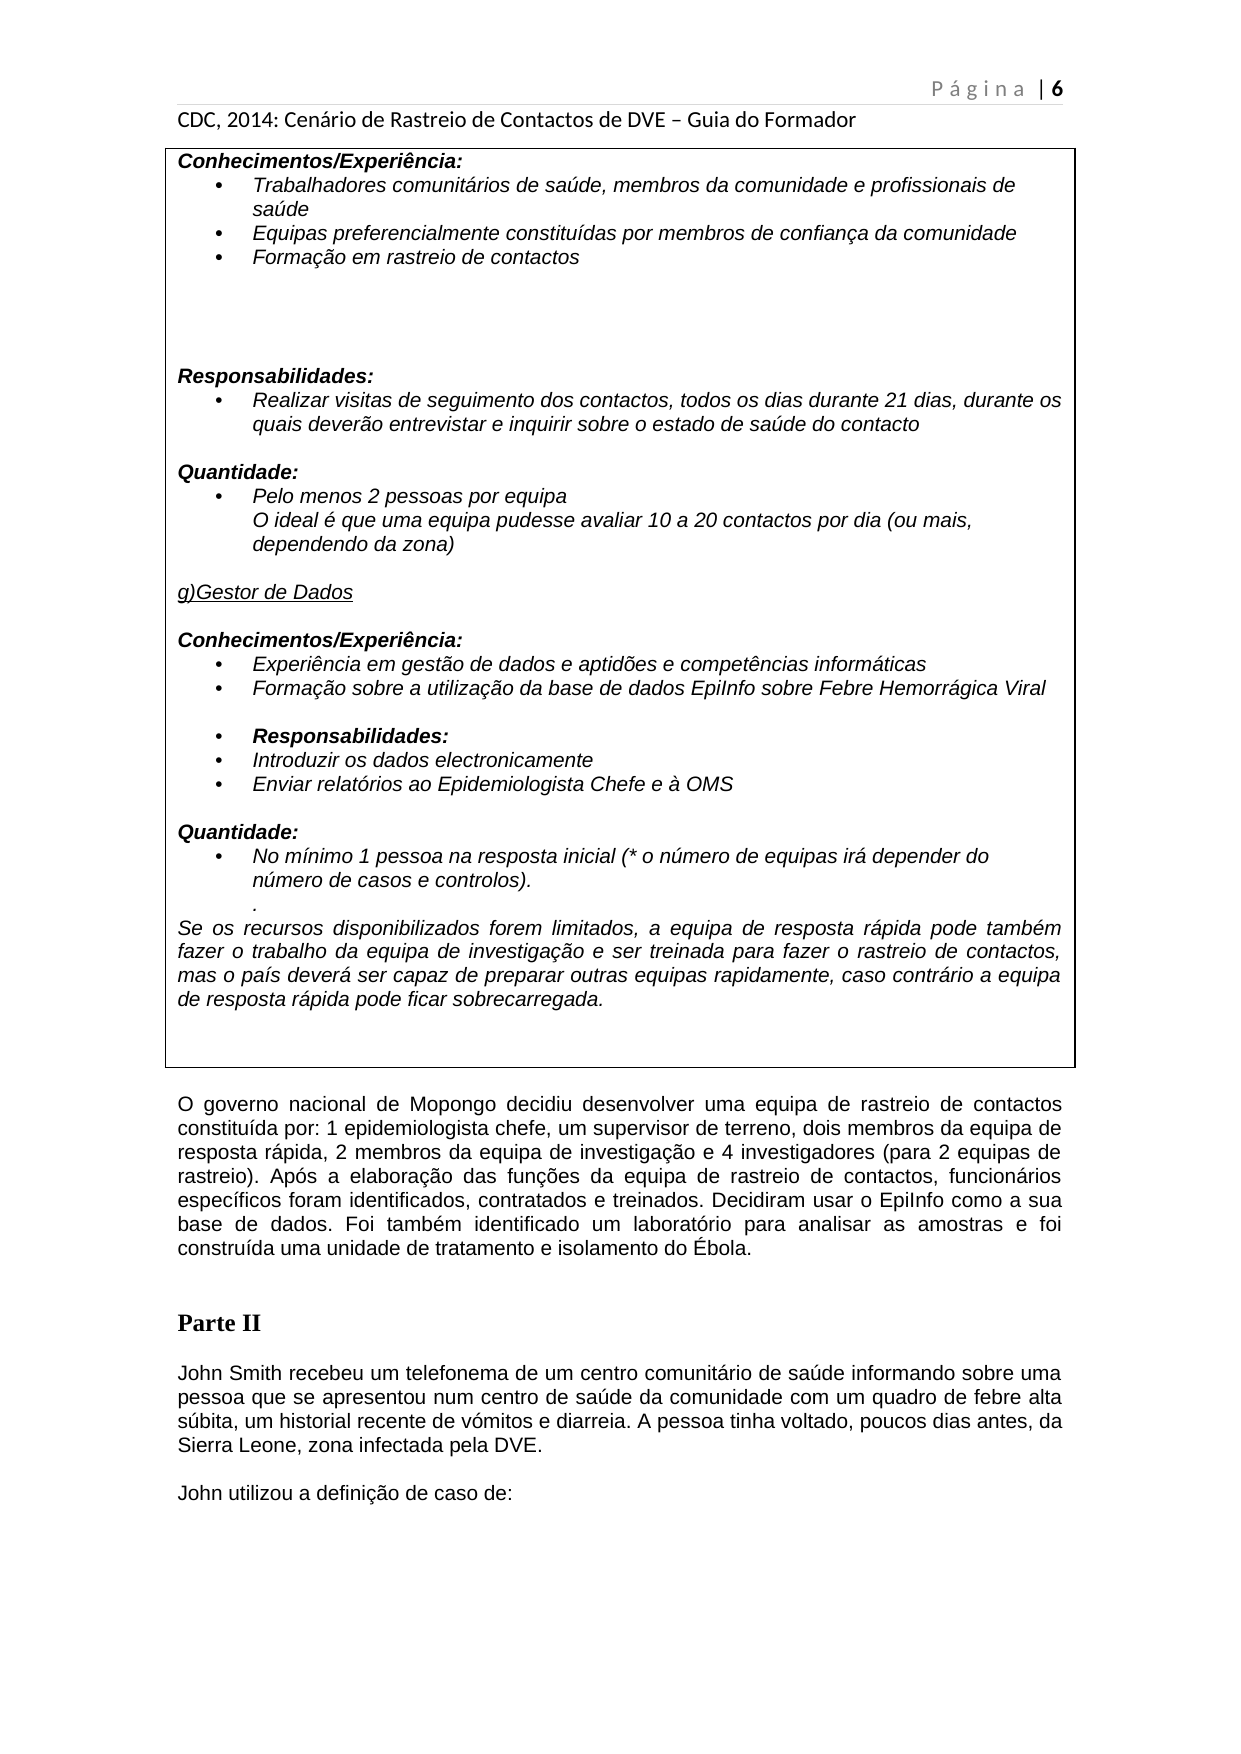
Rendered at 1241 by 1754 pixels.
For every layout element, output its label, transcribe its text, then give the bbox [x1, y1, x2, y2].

text John Smith recebeu um telefonema de um centro comunitário de saúde informando sobre uma pessoa que se apresentou num centro de saúde da comunidade com um quadro de febre alta súbita, um historial recente de vómitos e diarreia. A pessoa tinha voltado, poucos dias antes, da Sierra Leone, zona infectada pela DVE. [177, 1361, 1063, 1456]
text John utilizou a definição de caso de: [177, 1480, 1063, 1504]
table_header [166, 149, 1074, 1067]
text Parte II [177, 1308, 1063, 1337]
text O governo nacional de Mopongo decidiu desenvolver uma equipa de rastreio de contactos constituída por: 1 epidemiologista chefe, um supervisor de terreno, dois membros da equipa de resposta rápida, 2 membros da equipa de investigação e 4 investigadores (para 2 equipas de rastreio). Após a elaboração das funções da equipa de rastreio de contactos, funcionários específicos foram identificados, contratados e treinados. Decidiram usar o EpiInfo como a sua base de dados. Foi também identificado um laboratório para analisar as amostras e foi construída uma unidade de tratamento e isolamento do Ébola. [177, 1092, 1063, 1260]
